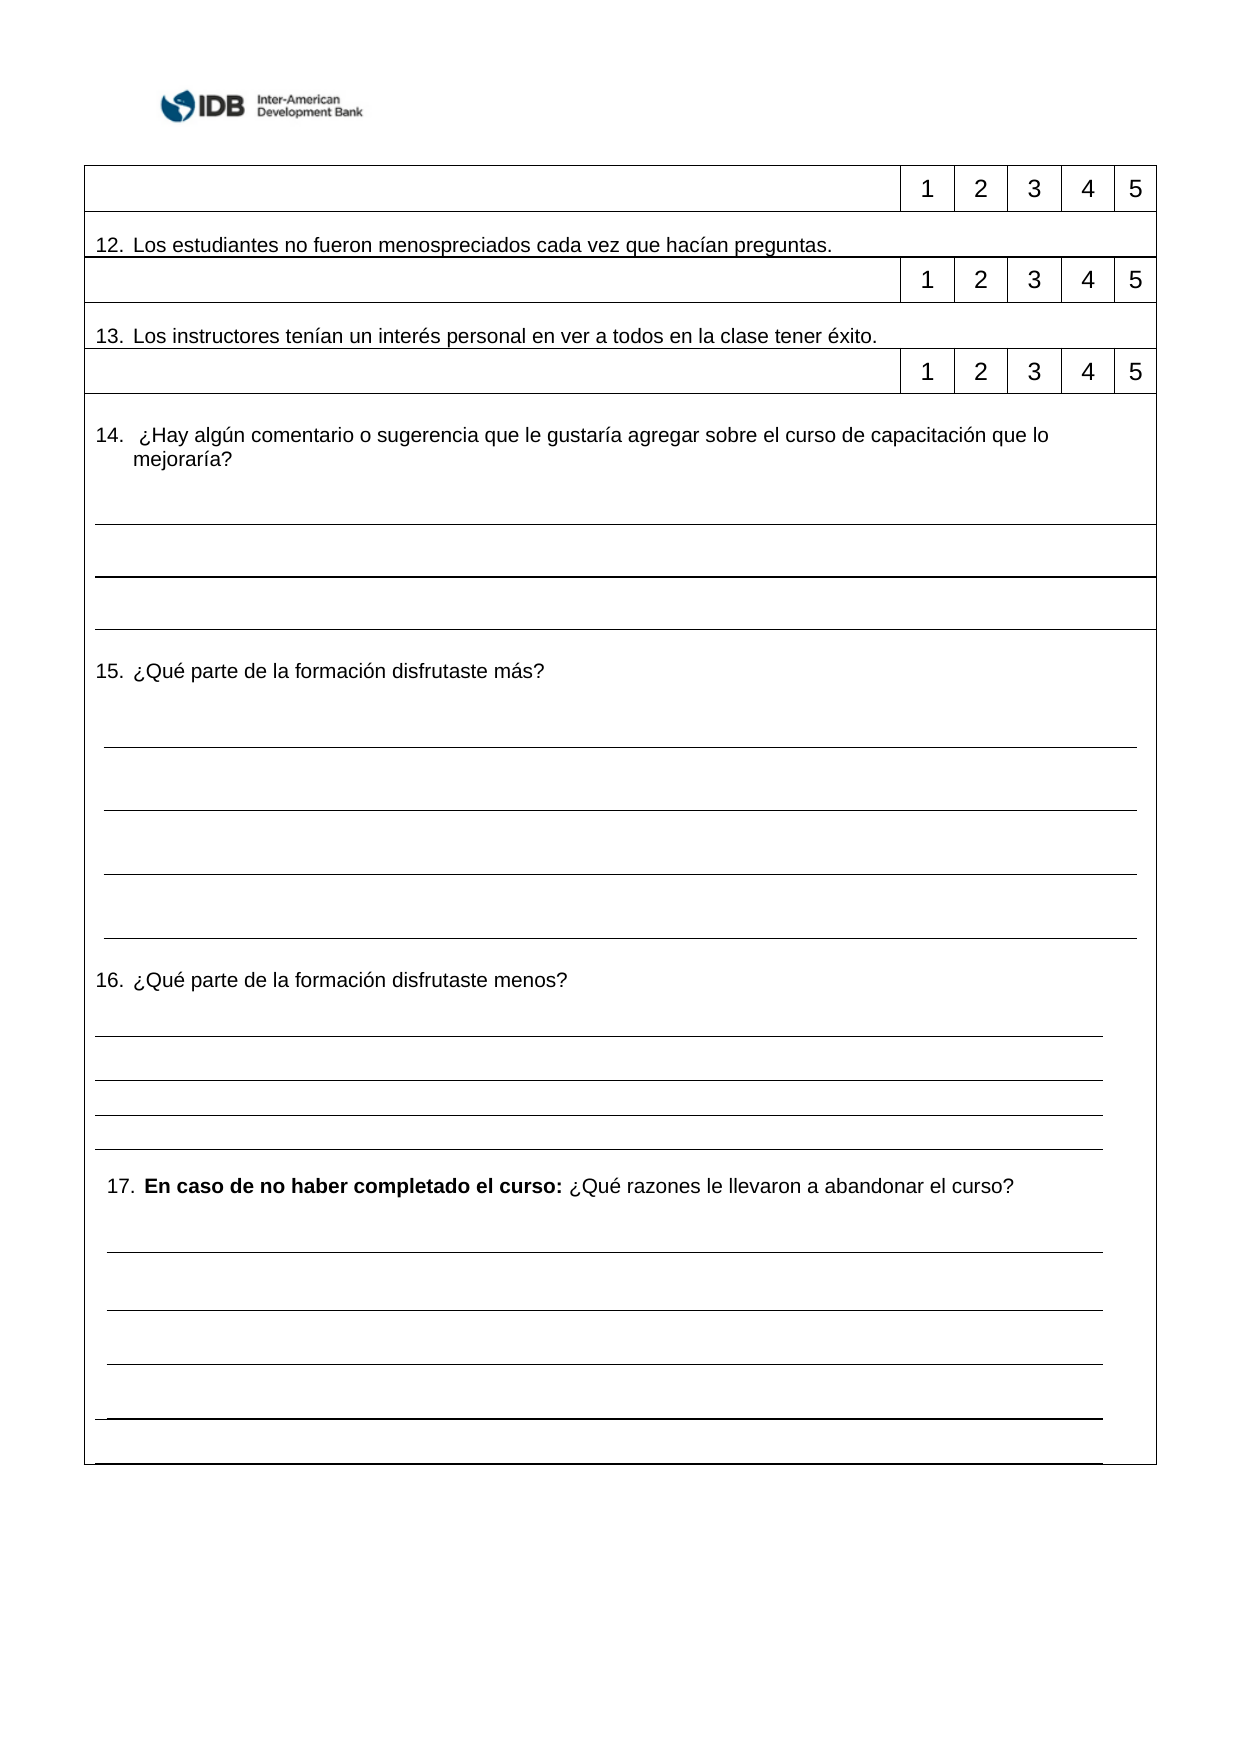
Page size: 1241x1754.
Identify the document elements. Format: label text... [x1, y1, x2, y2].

table_cell 4 [1062, 166, 1114, 211]
table_cell 5 [1115, 258, 1156, 302]
table_cell ¿Hay algún comentario o sugerencia que le gustaría agregar sobre el curso de capacitación que lo mejoraría? ¿Qué parte de la formación disfrutaste más? ¿Qué parte de la formación disfrutaste menos? [85, 394, 1156, 1464]
table_cell 5 [1115, 349, 1156, 393]
table_cell 5 [1115, 166, 1156, 211]
table_cell 2 [955, 349, 1007, 393]
table_cell [85, 258, 900, 302]
table_cell 4 [1062, 258, 1114, 302]
table_cell 3 [1008, 166, 1061, 211]
table_cell 2 [955, 258, 1007, 302]
table_cell 2 [955, 166, 1007, 211]
table_cell 3 [1008, 349, 1061, 393]
picture [150, 75, 393, 137]
table_cell Los instructores tenían un interés personal en ver a todos en la clase tener éxito. [85, 303, 1156, 348]
table_cell 3 [1008, 258, 1061, 302]
table_cell [85, 166, 900, 211]
table_cell [85, 349, 900, 393]
table_cell 1 [901, 166, 954, 211]
table_cell 1 [901, 258, 954, 302]
table_cell Los estudiantes no fueron menospreciados cada vez que hacían preguntas. [85, 212, 1156, 256]
table_cell 1 [901, 349, 954, 393]
table_cell 4 [1062, 349, 1114, 393]
